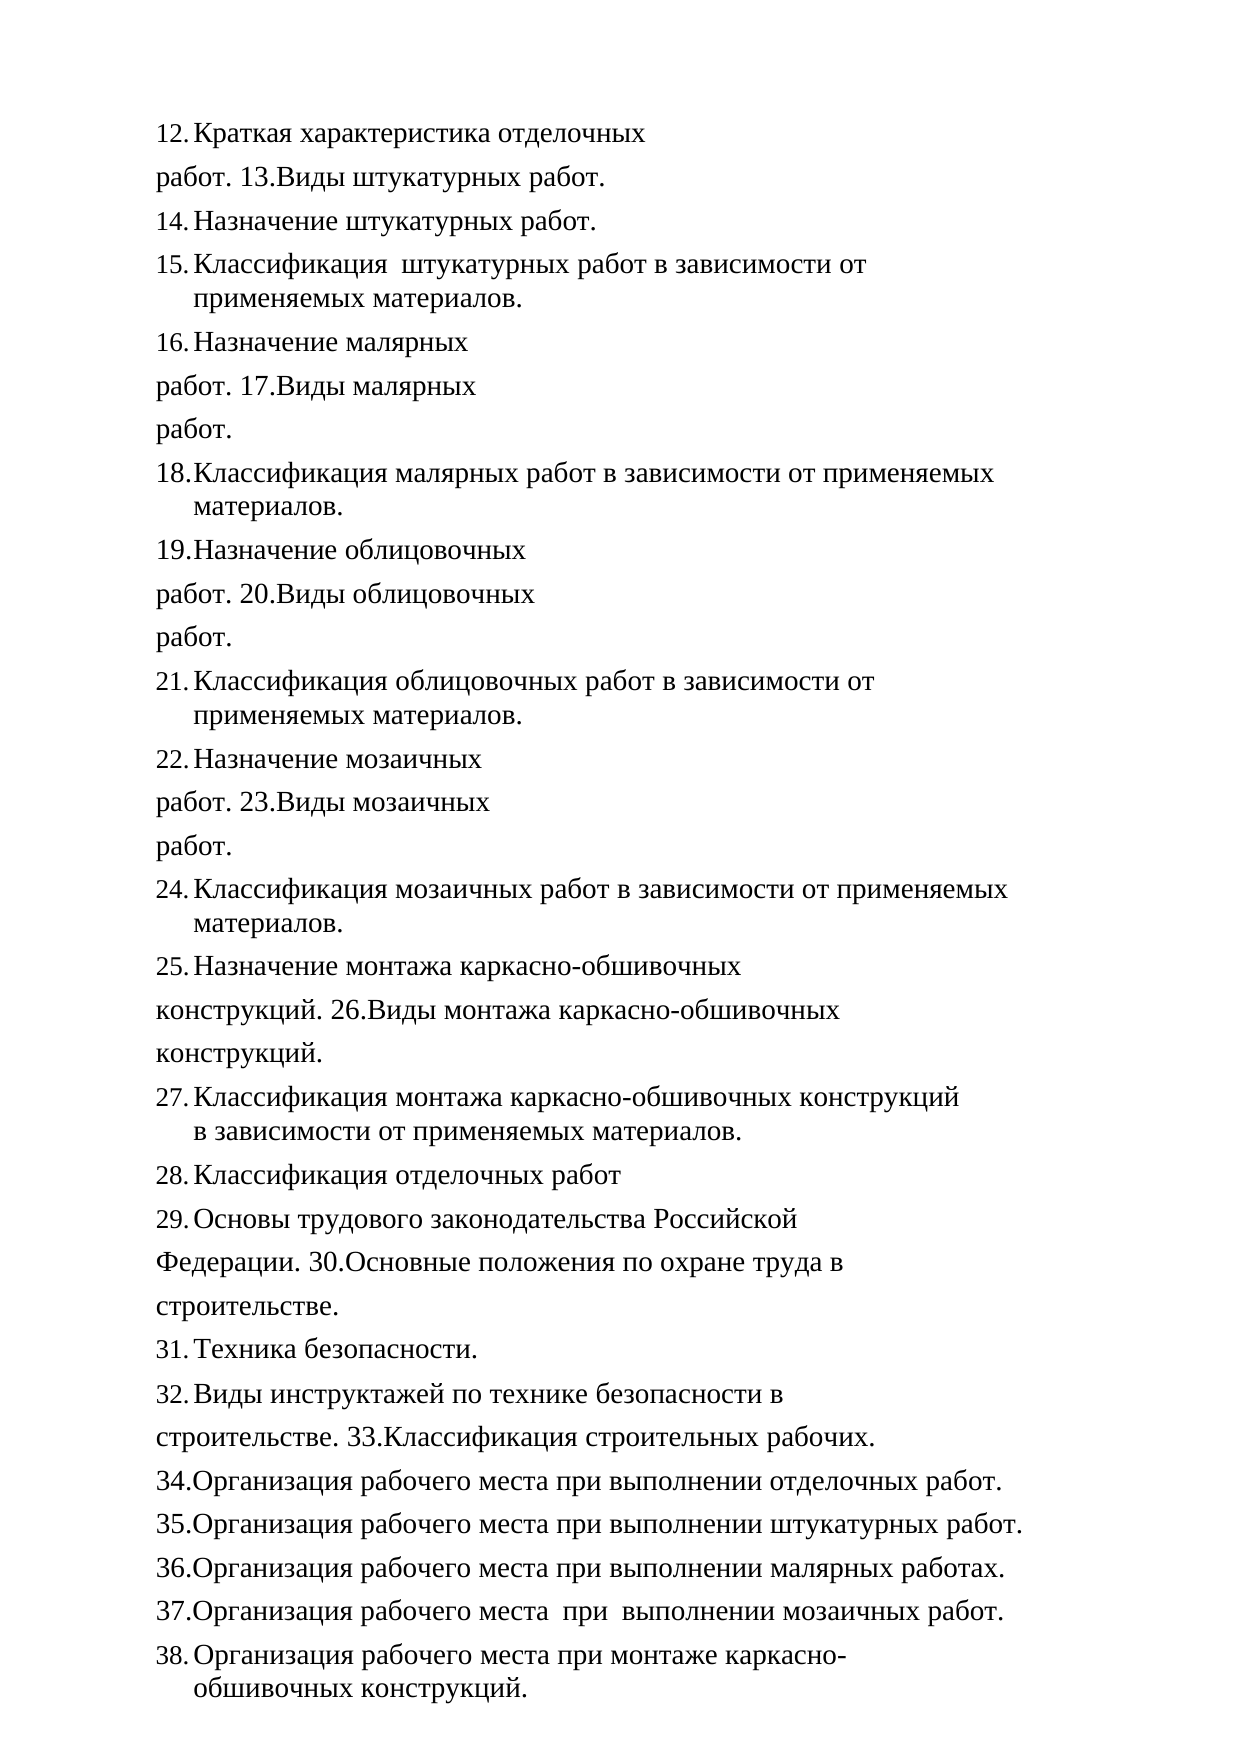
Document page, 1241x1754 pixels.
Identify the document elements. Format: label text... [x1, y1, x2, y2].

list Краткая характеристика отделочных работ. 13.Виды штукатурных работ. [156, 115, 727, 192]
list Классификация мозаичных работ в зависимости от применяемых материалов. [155, 871, 1009, 938]
list Назначение облицовочных работ. 20.Виды облицовочных работ. [156, 532, 608, 653]
list Классификация малярных работ в зависимости от применяемых материалов. [155, 455, 1002, 522]
list Организация рабочего места при монтаже каркасно-обшивочных конструкций. [155, 1637, 1005, 1704]
list Классификация облицовочных работ в зависимости от применяемых материалов. [155, 663, 1051, 730]
list Назначение штукатурных работ. [155, 203, 1163, 236]
list Классификация отделочных работ [155, 1157, 1163, 1190]
list Классификация монтажа каркасно-обшивочных конструкций в зависимости от применяемых материалов. [155, 1079, 977, 1146]
list Основы трудового законодательства Российской Федерации. 30.Основные положения по охране труда в строительстве. [156, 1201, 945, 1321]
list Техника безопасности. [155, 1332, 1163, 1365]
list Назначение монтажа каркасно-обшивочных конструкций. 26.Виды монтажа каркасно-обшивочных конструкций. [156, 948, 914, 1069]
list Назначение малярных работ. 17.Виды малярных работ. [156, 324, 550, 445]
list Виды инструктажей по технике безопасности в строительстве. 33.Классификация строительных рабочих. [156, 1376, 972, 1453]
list Классификация штукатурных работ в зависимости от применяемых материалов. [155, 247, 1044, 314]
list Назначение мозаичных работ. 23.Виды мозаичных работ. [156, 741, 564, 861]
text 34.Организация рабочего места при выполнении отделочных работ. 35.Организация рабочего места при выполнении штукатурных работ. 36.Организация рабочего места при выполнении малярных работах. 37.Организация рабочего места при выполнении мозаичных работ. [156, 1463, 1163, 1627]
